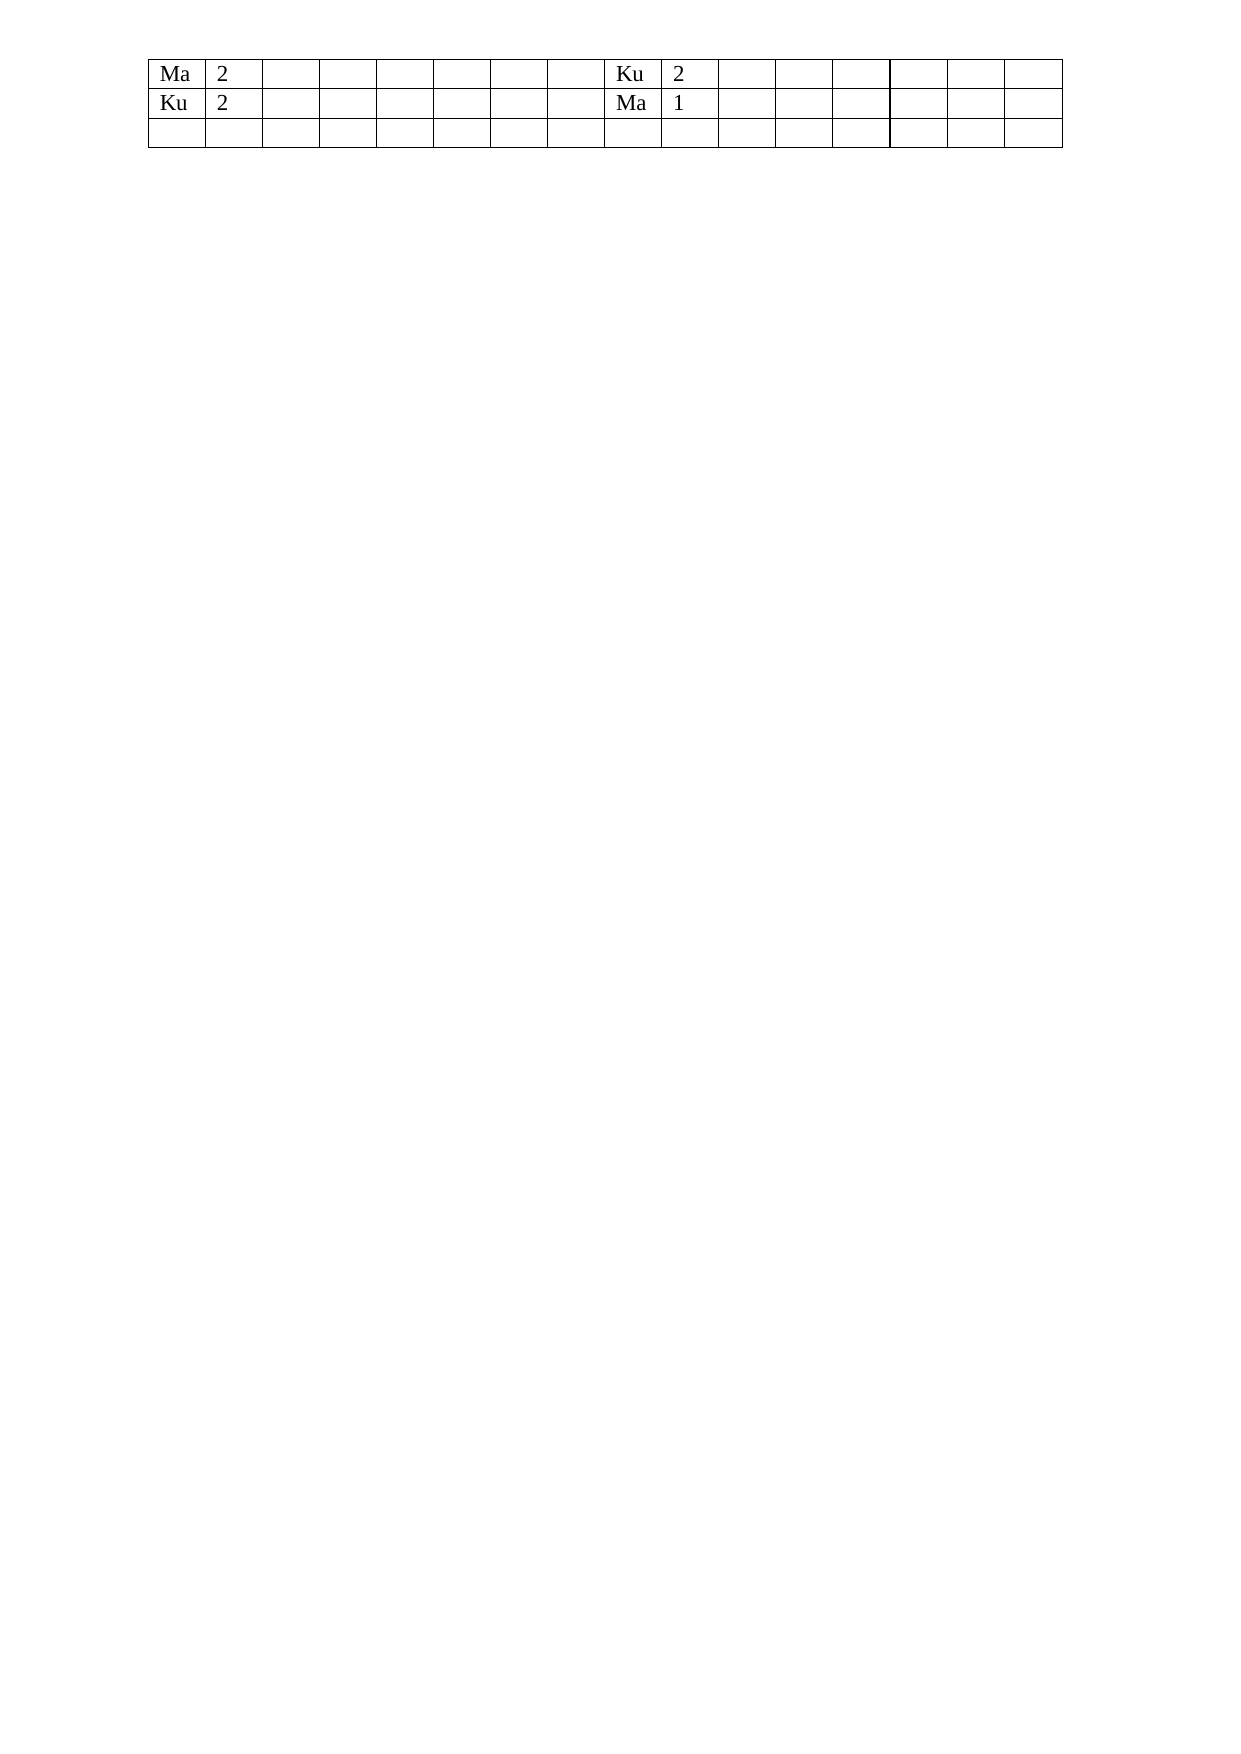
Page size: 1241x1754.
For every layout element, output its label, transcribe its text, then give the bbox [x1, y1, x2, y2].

table_cell [776, 119, 832, 147]
table_cell [605, 119, 661, 147]
table_cell Ku [149, 89, 205, 117]
table_cell [320, 89, 376, 117]
table_cell [719, 119, 775, 147]
table_cell [263, 119, 319, 147]
table_cell [377, 60, 433, 88]
table_cell [491, 119, 547, 147]
table_cell Ma [605, 89, 661, 117]
table_cell [833, 89, 889, 117]
table_cell [1005, 119, 1062, 147]
table_cell [1005, 89, 1062, 117]
table_cell [662, 119, 718, 147]
table_cell [776, 89, 832, 117]
table_cell [434, 119, 490, 147]
table_cell [891, 60, 947, 88]
table_cell 2 [206, 89, 262, 117]
table_cell [491, 89, 547, 117]
table_cell [948, 89, 1004, 117]
table_cell [891, 89, 947, 117]
table_cell [377, 89, 433, 117]
table_cell [320, 119, 376, 147]
table_cell [719, 89, 775, 117]
table_cell [833, 60, 889, 88]
table_cell 1 [662, 89, 718, 117]
table_cell [548, 89, 604, 117]
table_cell [891, 119, 947, 147]
table_cell [491, 60, 547, 88]
table_cell [548, 60, 604, 88]
table_cell Ma [149, 60, 205, 88]
table_cell [263, 89, 319, 117]
table_cell Ku [605, 60, 661, 88]
table_cell [776, 60, 832, 88]
table_cell [263, 60, 319, 88]
table_cell [320, 60, 376, 88]
table_cell [377, 119, 433, 147]
table_cell [948, 60, 1004, 88]
table_cell [719, 60, 775, 88]
table_cell [149, 119, 205, 147]
table_cell [434, 60, 490, 88]
table_cell [206, 119, 262, 147]
table_cell 2 [662, 60, 718, 88]
table_cell [948, 119, 1004, 147]
table_cell 2 [206, 60, 262, 88]
table_cell [833, 119, 889, 147]
table_cell [434, 89, 490, 117]
table_cell [1005, 60, 1062, 88]
table_cell [548, 119, 604, 147]
